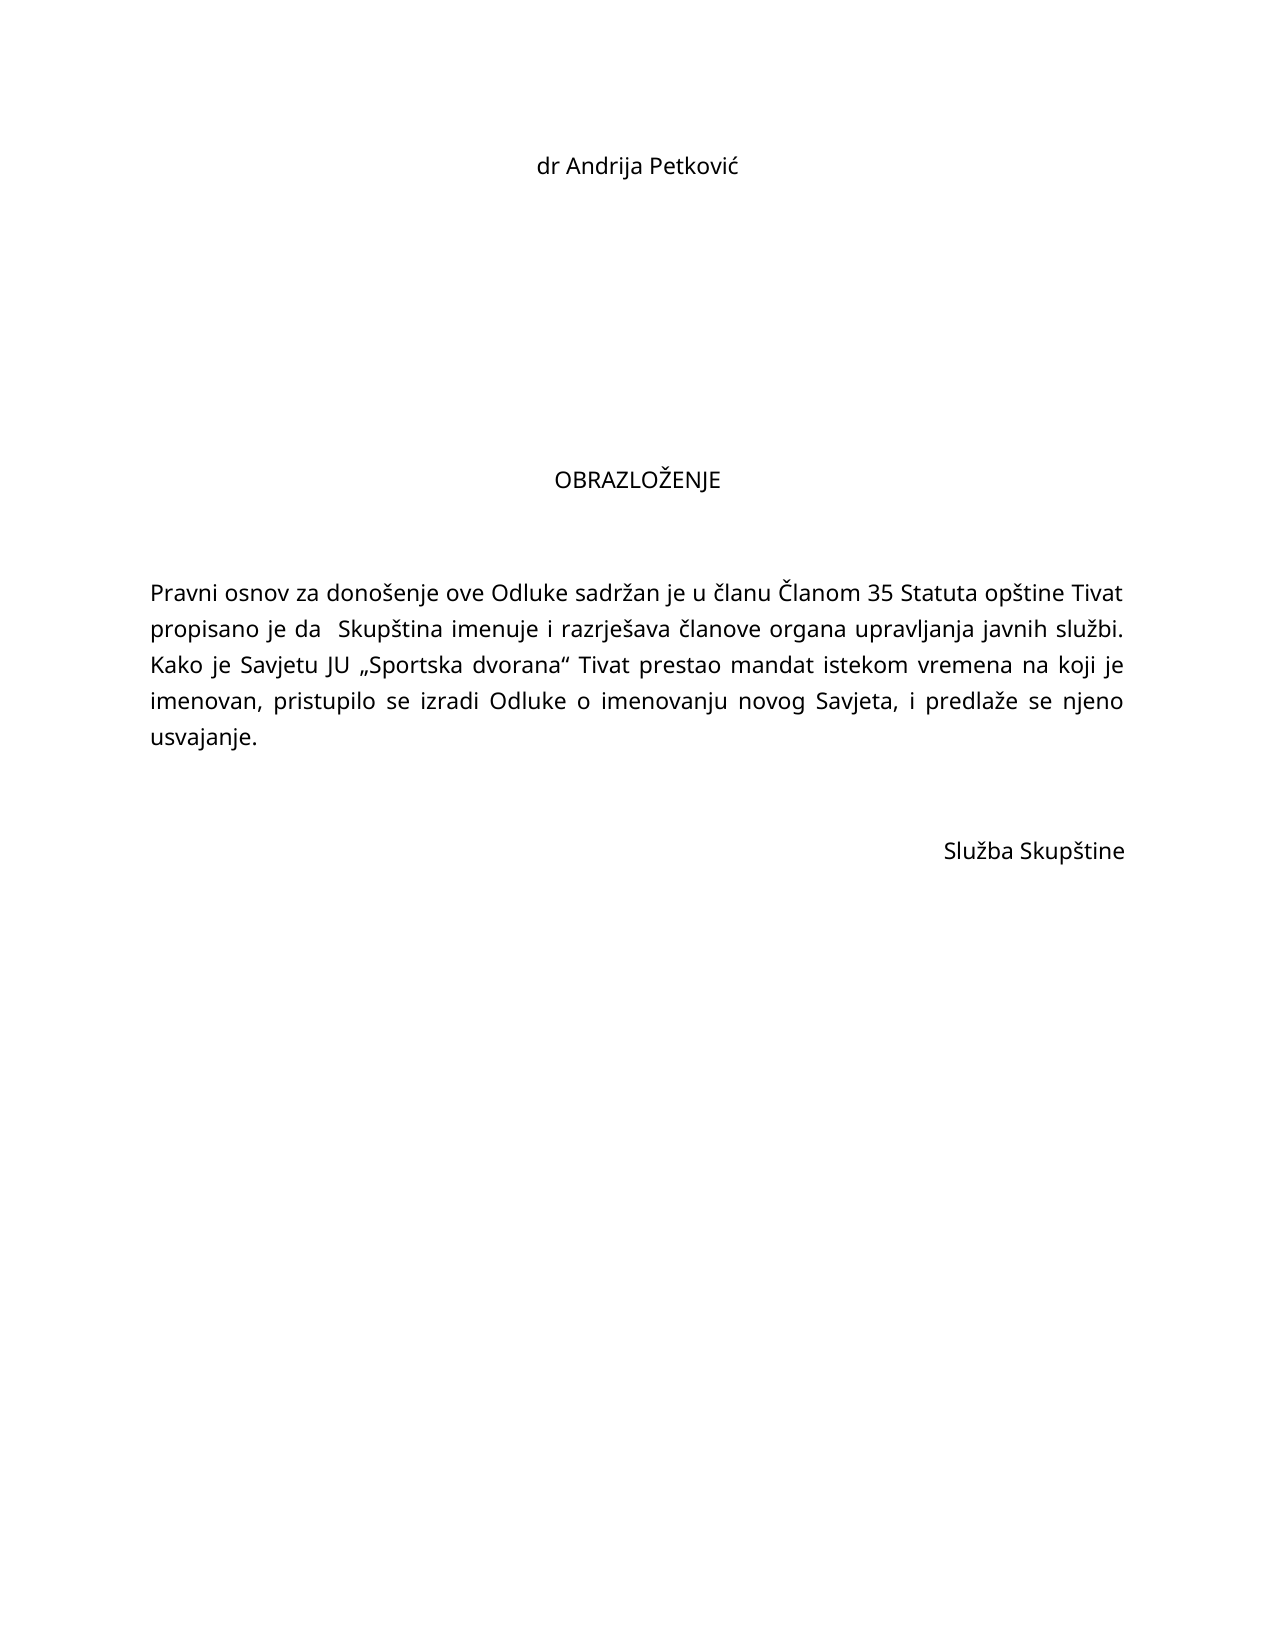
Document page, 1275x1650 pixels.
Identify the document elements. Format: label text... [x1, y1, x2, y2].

text Pravni osnov za donošenje ove Odluke sadržan je u članu Članom 35 Statuta opštine Tivat propisano je da Skupština imenuje i razrješava članove organa upravljanja javnih službi. Kako je Savjetu JU „Sportska dvorana“ Tivat prestao mandat istekom vremena na koji je imenovan, pristupilo se izradi Odluke o imenovanju novog Savjeta, i predlaže se njeno usvajanje. [150, 577, 1125, 752]
text Služba Skupštine [150, 835, 1125, 866]
text OBRAZLOŽENJE [150, 464, 1125, 495]
text dr Andrija Petković [150, 150, 1125, 181]
